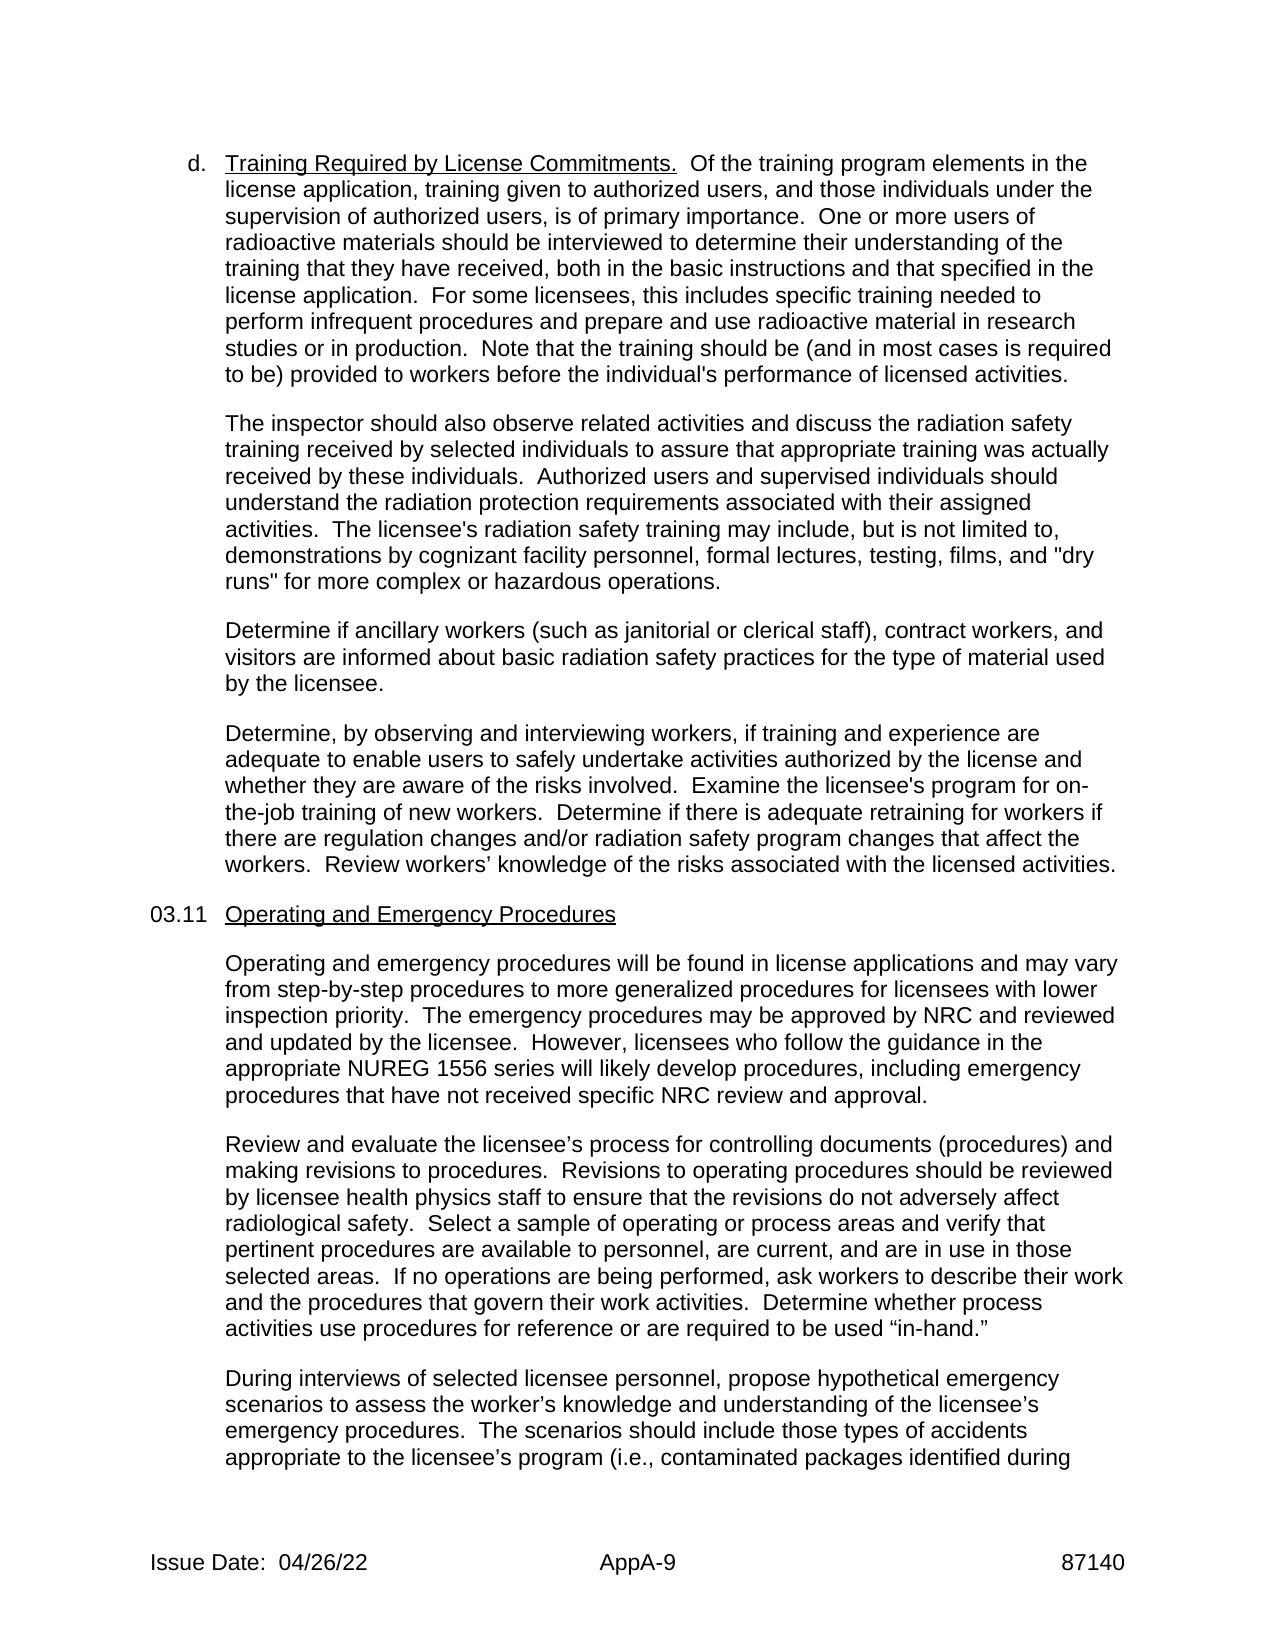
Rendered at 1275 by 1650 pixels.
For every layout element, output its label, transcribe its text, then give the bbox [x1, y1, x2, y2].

text The inspector should also observe related activities and discuss the radiation safety training received by selected individuals to assure that appropriate training was actually received by these individuals. Authorized users and supervised individuals should understand the radiation protection requirements associated with their assigned activities. The licensee's radiation safety training may include, but is not limited to, demonstrations by cognizant facility personnel, formal lectures, testing, films, and "dry runs" for more complex or hazardous operations. [225, 410, 1125, 594]
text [225, 1364, 1125, 1470]
text Determine, by observing and interviewing workers, if training and experience are adequate to enable users to safely undertake activities authorized by the license and whether they are aware of the risks involved. Examine the licensee's program for on-the-job training of new workers. Determine if there is adequate retraining for workers if there are regulation changes and/or radiation safety program changes that affect the workers. Review workers’ knowledge of the risks associated with the licensed activities. [225, 719, 1125, 878]
text Operating and emergency procedures will be found in license applications and may vary from step-by-step procedures to more generalized procedures for licensees with lower inspection priority. The emergency procedures may be approved by NRC and reviewed and updated by the licensee. However, licensees who follow the guidance in the appropriate NUREG 1556 series will likely develop procedures, including emergency procedures that have not received specific NRC review and approval. [225, 950, 1125, 1108]
text Review and evaluate the licensee’s process for controlling documents (procedures) and making revisions to procedures. Revisions to operating procedures should be reviewed by licensee health physics staff to ensure that the revisions do not adversely affect radiological safety. Select a sample of operating or process areas and verify that pertinent procedures are available to personnel, are current, and are in use in those selected areas. If no operations are being performed, ask workers to describe their work and the procedures that govern their work activities. Determine whether process activities use procedures for reference or are required to be used “in-hand.” [225, 1131, 1125, 1342]
list Training Required by License Commitments. Of the training program elements in the license application, training given to authorized users, and those individuals under the supervision of authorized users, is of primary importance. One or more users of radioactive materials should be interviewed to determine their understanding of the training that they have received, both in the basic instructions and that specified in the license application. For some licensees, this includes specific training needed to perform infrequent procedures and prepare and use radioactive material in research studies or in production. Note that the training should be (and in most cases is required to be) provided to workers before the individual's performance of licensed activities. [187, 150, 1125, 387]
text Determine if ancillary workers (such as janitorial or clerical staff), contract workers, and visitors are informed about basic radiation safety practices for the type of material used by the licensee. [225, 617, 1125, 697]
subtitle 03.11 Operating and Emergency Procedures [150, 901, 1125, 927]
